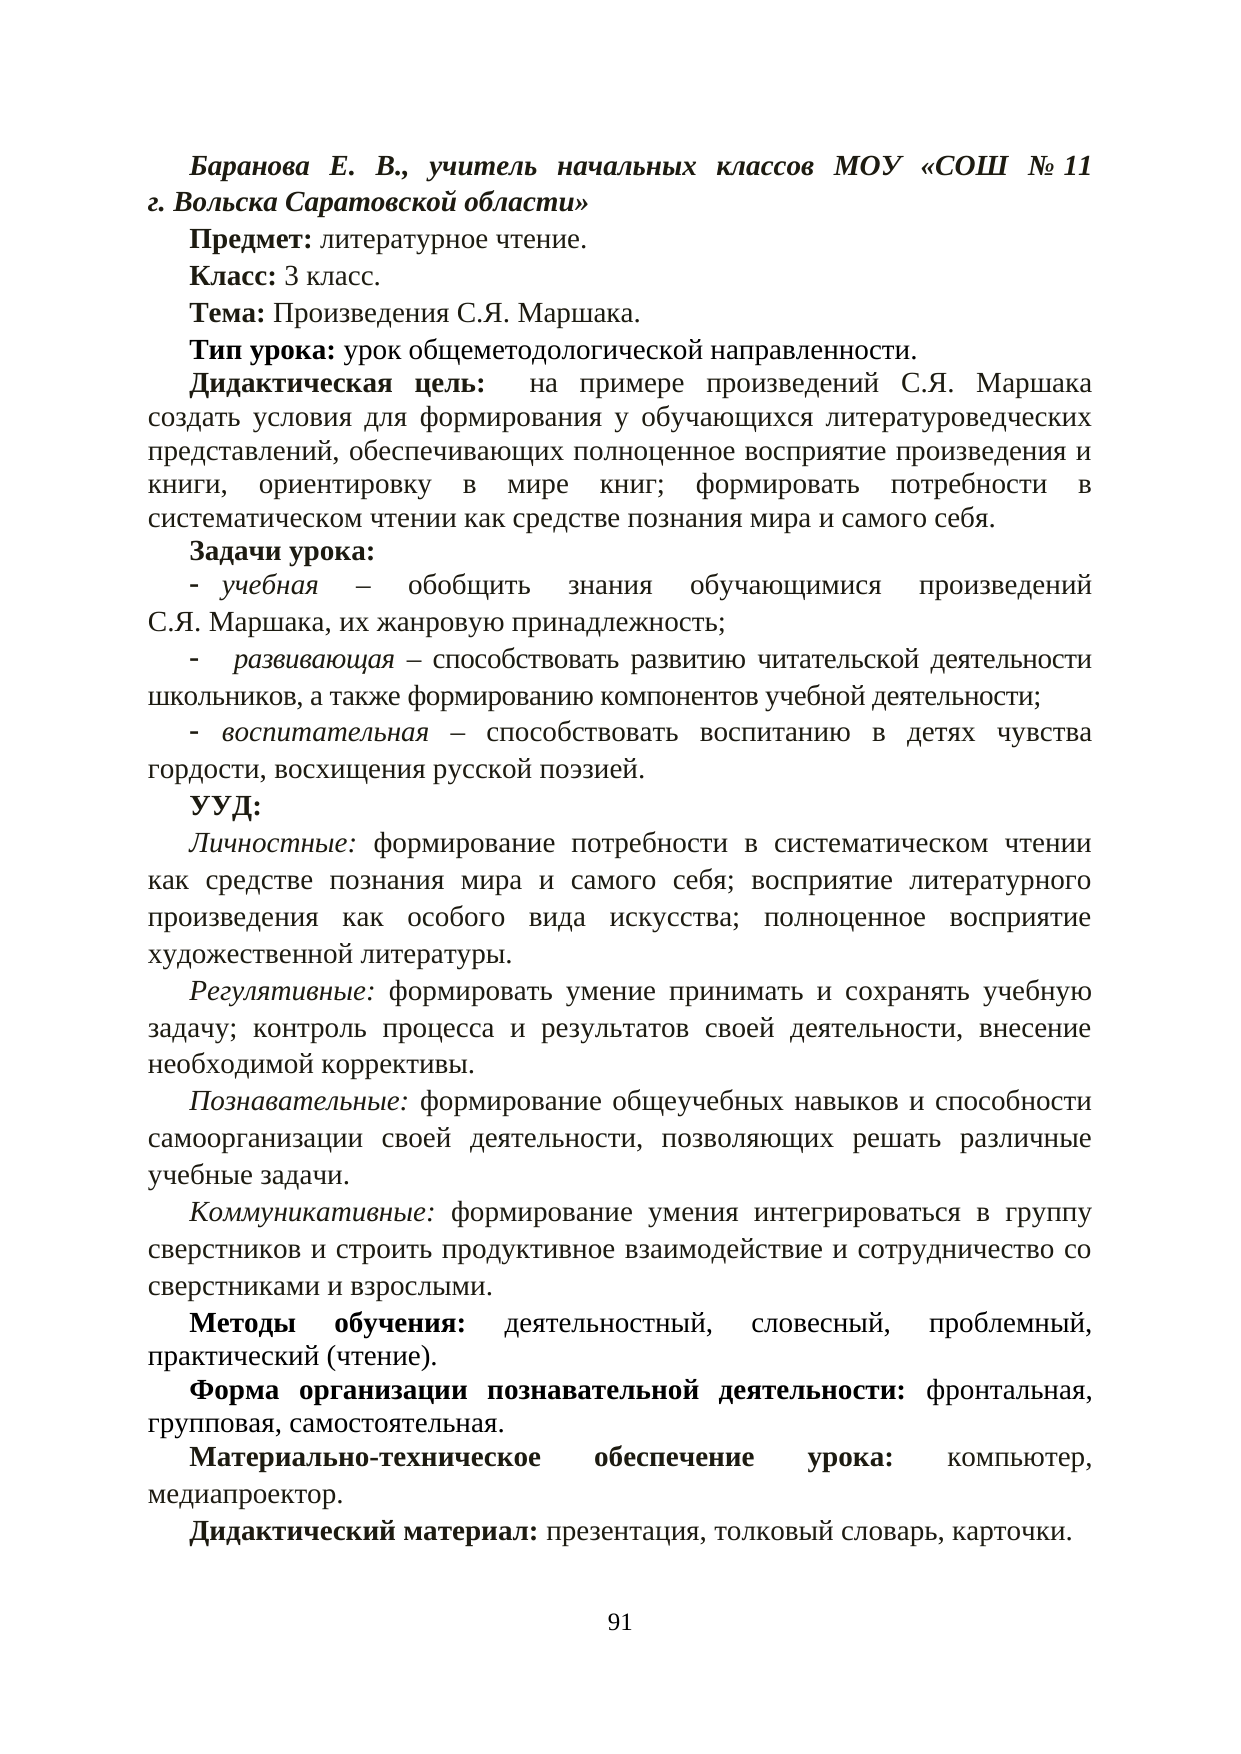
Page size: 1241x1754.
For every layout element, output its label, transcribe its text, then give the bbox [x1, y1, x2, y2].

text Класс: 3 класс. [148, 258, 1092, 292]
list Дидактическая цель: на примере произведений С.Я. Маршака создать условия для формирования у обучающихся литературоведческих представлений, обеспечивающих полноценное восприятие произведения и книги, ориентировку в мире книг; формировать потребности в систематическом чтении как средстве познания мира и самого себя. [148, 366, 1092, 533]
text Форма организации познавательной деятельности: фронтальная, групповая, самостоятельная. [148, 1372, 1092, 1439]
text Методы обучения: деятельностный, словесный, проблемный, практический (чтение). [148, 1305, 1092, 1372]
text Личностные: формирование потребности в систематическом чтении как средстве познания мира и самого себя; восприятие литературного произведения как особого вида искусства; полноценное восприятие художественной литературы. [148, 825, 1092, 969]
text Материально-техническое обеспечение урока: компьютер, медиапроектор. [148, 1439, 1092, 1509]
text УУД: [148, 788, 1092, 822]
list учебная – обобщить знания обучающимися произведений С.Я. Маршака, их жанровую принадлежность; [148, 567, 1092, 637]
text Тема: Произведения С.Я. Маршака. [148, 295, 1092, 329]
list Задачи урока: [148, 533, 1092, 567]
text Тип урока: урок общеметодологической направленности. [148, 332, 1092, 366]
text Регулятивные: формировать умение принимать и сохранять учебную задачу; контроль процесса и результатов своей деятельности, внесение необходимой коррективы. [148, 973, 1092, 1080]
list развивающая – способствовать развитию читательской деятельности школьников, а также формированию компонентов учебной деятельности; [148, 641, 1092, 711]
text Дидактический материал: презентация, толковый словарь, карточки. [148, 1513, 1092, 1546]
text Познавательные: формирование общеучебных навыков и способности самоорганизации своей деятельности, позволяющих решать различные учебные задачи. [148, 1083, 1092, 1191]
text Коммуникативные: формирование умения интегрироваться в группу сверстников и строить продуктивное взаимодействие и сотрудничество со сверстниками и взрослыми. [148, 1194, 1092, 1301]
text Баранова Е. В., учитель начальных классов МОУ «СОШ № 11 г. Вольска Саратовской области» [148, 148, 1092, 218]
text Предмет: литературное чтение. [148, 221, 1092, 255]
list воспитательная – способствовать воспитанию в детях чувства гордости, восхищения русской поэзией. [148, 714, 1092, 785]
